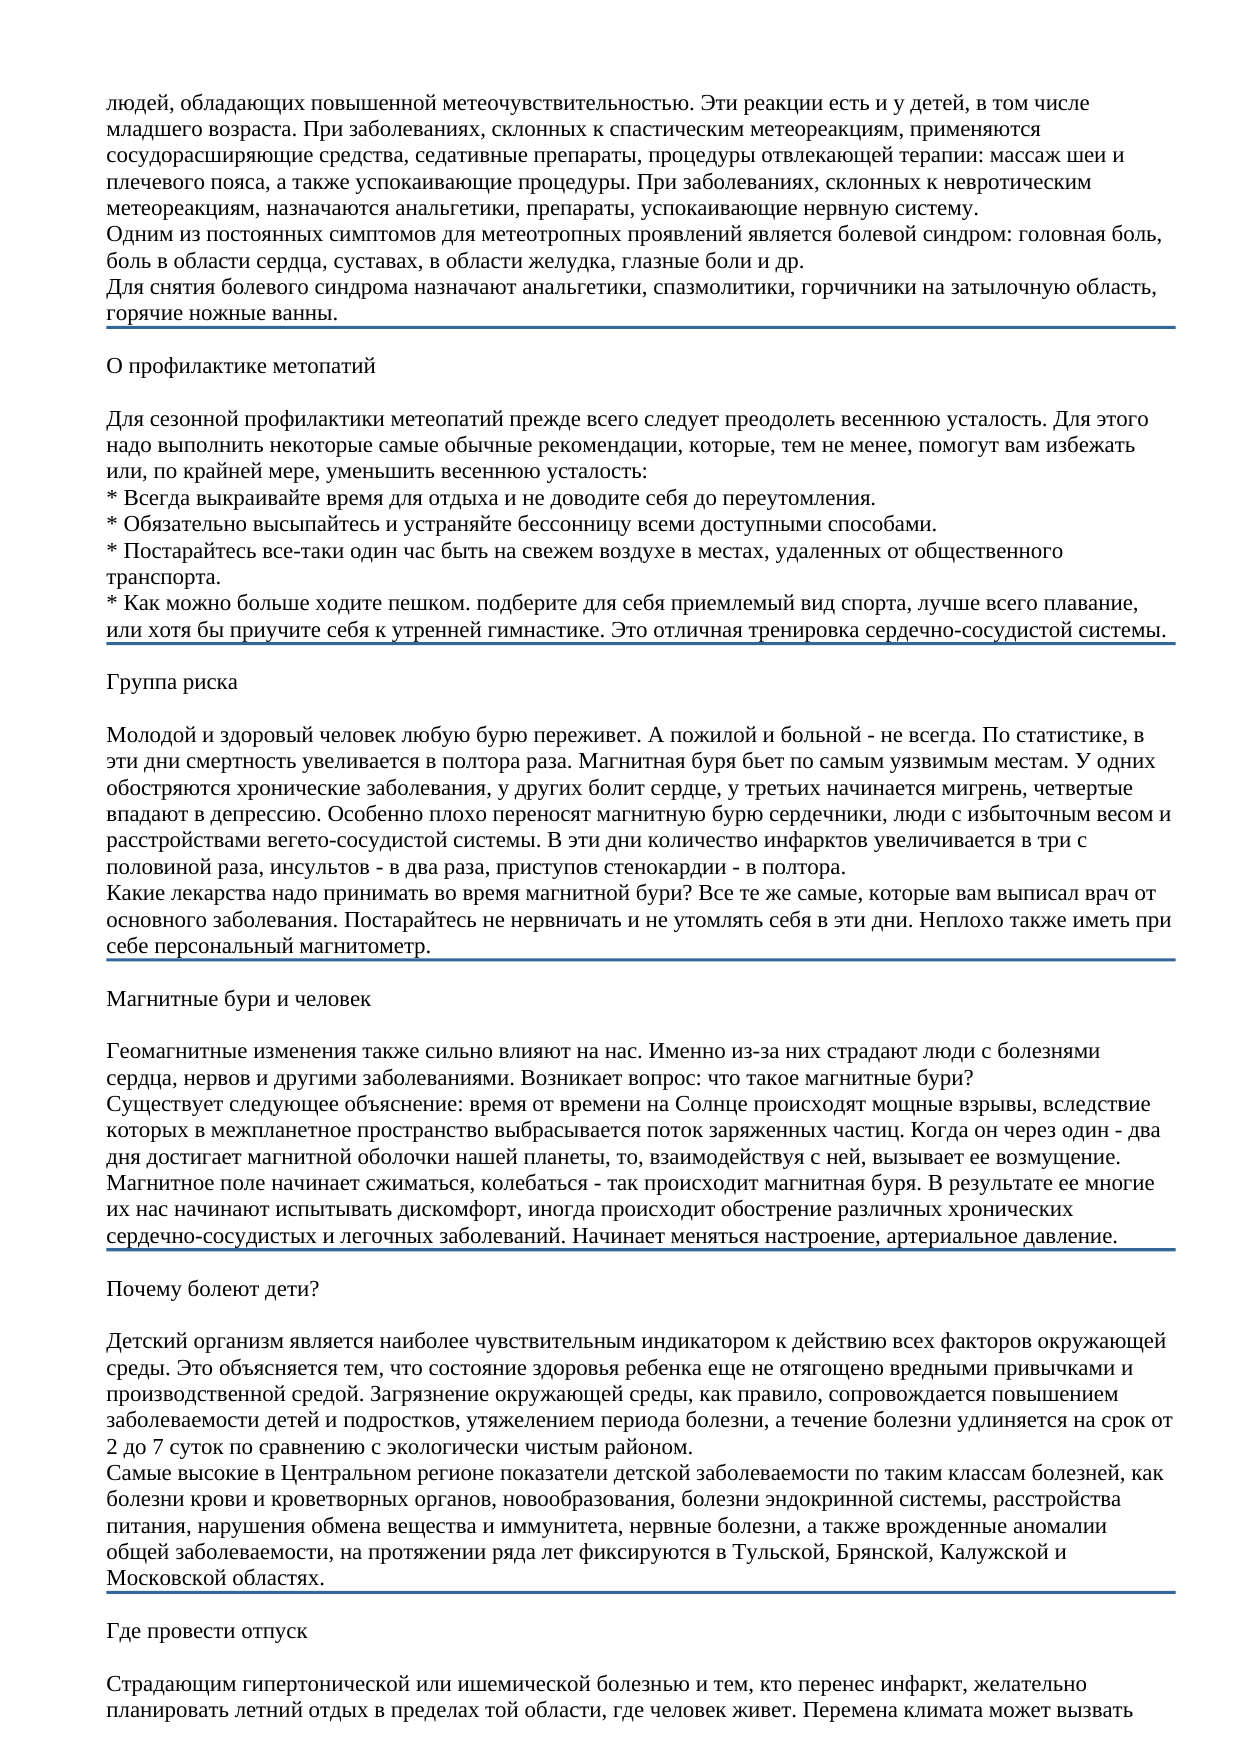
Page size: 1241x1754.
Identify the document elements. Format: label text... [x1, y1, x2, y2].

text Почему болеют дети? [106, 1274, 1176, 1301]
text Детский организм является наиболее чувствительным индикатором к действию всех факторов окружающей среды. Это объясняется тем, что состояние здоровья ребенка еще не отягощено вредными привычками и производственной средой. Загрязнение окружающей среды, как правило, сопровождается повышением заболеваемости детей и подростков, утяжелением периода болезни, а течение болезни удлиняется на срок от 2 до 7 суток по сравнению с экологически чистым районом. Самые высокие в Центральном регионе показатели детской заболеваемости по таким классам болезней, как болезни крови и кроветворных органов, новообразования, болезни эндокринной системы, расстройства питания, нарушения обмена вещества и иммунитета, нервные болезни, а также врожденные аномалии общей заболеваемости, на протяжении ряда лет фиксируются в Тульской, Брянской, Калужской и Московской областях. [106, 1301, 1176, 1590]
text Где провести отпуск [106, 1617, 1176, 1643]
text Магнитные бури и человек [106, 985, 1176, 1011]
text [106, 89, 1176, 325]
text Молодой и здоровый человек любую бурю переживет. А пожилой и больной - не всегда. По статистике, в эти дни смертность увеливается в полтора раза. Магнитная буря бьет по самым уязвимым местам. У одних обостряются хронические заболевания, у других болит сердце, у третьих начинается мигрень, четвертые впадают в депрессию. Особенно плохо переносят магнитную бурю сердечники, люди с избыточным весом и расстройствами вегето-сосудистой системы. В эти дни количество инфарктов увеличивается в три с половиной раза, инсультов - в два раза, приступов стенокардии - в полтора. Какие лекарства надо принимать во время магнитной бури? Все те же самые, которые вам выписал врач от основного заболевания. Постарайтесь не нервничать и не утомлять себя в эти дни. Неплохо также иметь при себе персональный магнитометр. [106, 695, 1176, 958]
text Группа риска [106, 668, 1176, 695]
text Геомагнитные изменения также сильно влияют на нас. Именно из-за них страдают люди с болезнями сердца, нервов и другими заболеваниями. Возникает вопрос: что такое магнитные бури? Существует следующее объяснение: время от времени на Солнце происходят мощные взрывы, вследствие которых в межпланетное пространство выбрасывается поток заряженных частиц. Когда он через один - два дня достигает магнитной оболочки нашей планеты, то, взаимодействуя с ней, вызывает ее возмущение. Магнитное поле начинает сжиматься, колебаться - так происходит магнитная буря. В результате ее многие их нас начинают испытывать дискомфорт, иногда происходит обострение различных хронических сердечно-сосудистых и легочных заболеваний. Начинает меняться настроение, артериальное давление. [106, 1011, 1176, 1248]
text Для сезонной профилактики метеопатий прежде всего следует преодолеть весеннюю усталость. Для этого надо выполнить некоторые самые обычные рекомендации, которые, тем не менее, помогут вам избежать или, по крайней мере, уменьшить весеннюю усталость: * Всегда выкраивайте время для отдыха и не доводите себя до переутомления. * Обязательно высыпайтесь и устраняйте бессонницу всеми доступными способами. * Постарайтесь все-таки один час быть на свежем воздухе в местах, удаленных от общественного транспорта. * Как можно больше ходите пешком. подберите для себя приемлемый вид спорта, лучше всего плавание, или хотя бы приучите себя к утренней гимнастике. Это отличная тренировка сердечно-сосудистой системы. [106, 378, 1176, 642]
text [106, 1643, 1176, 1723]
text О профилактике метопатий [106, 352, 1176, 378]
